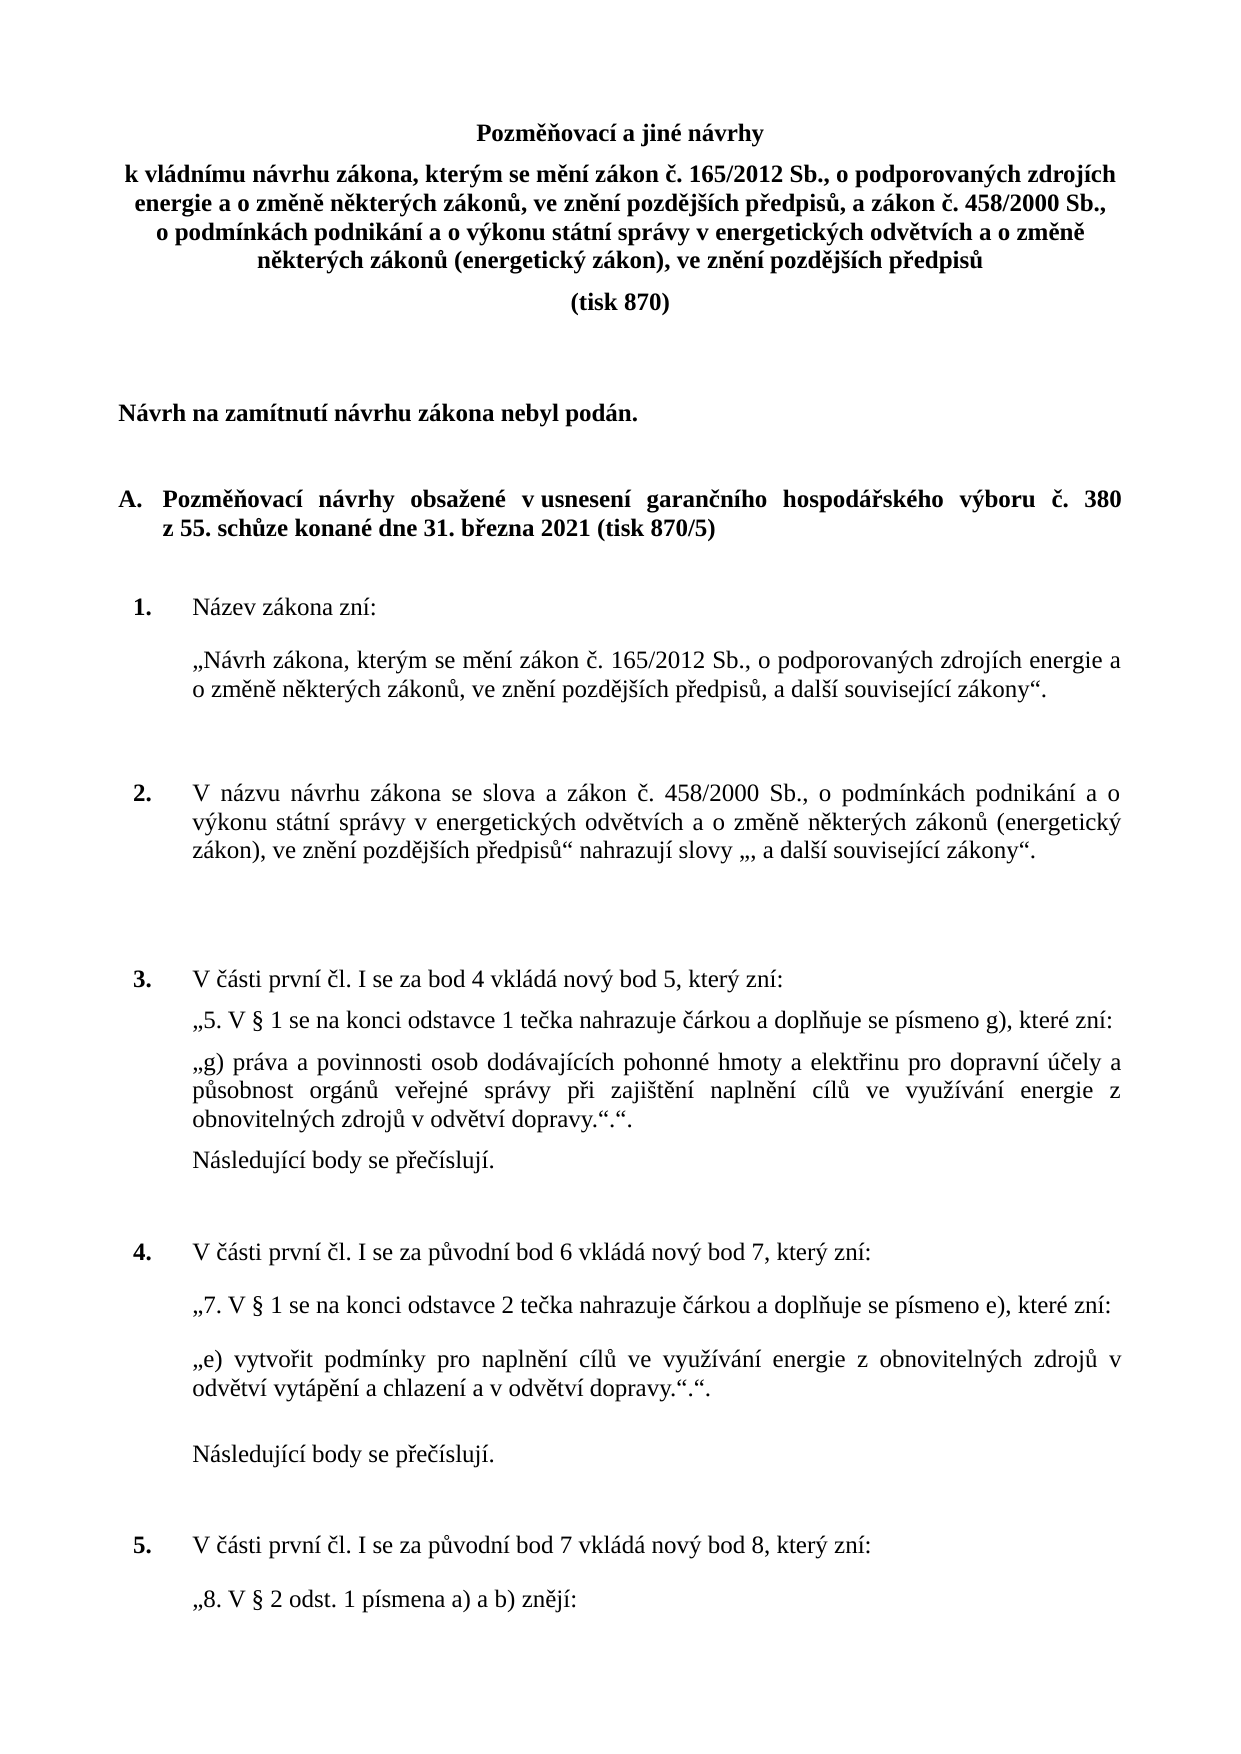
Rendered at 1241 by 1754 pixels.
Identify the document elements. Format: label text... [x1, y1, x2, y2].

text Následující body se přečíslují. [192, 1146, 1122, 1174]
text Návrh na zamítnutí návrhu zákona nebyl podán. [118, 398, 1122, 427]
list V části první čl. I se za původní bod 7 vkládá nový bod 8, který zní: [133, 1531, 1122, 1559]
text „5. V § 1 se na konci odstavce 1 tečka nahrazuje čárkou a doplňuje se písmeno g), které zní: [192, 1006, 1122, 1034]
text Následující body se přečíslují. [192, 1439, 1122, 1468]
list „Návrh zákona, kterým se mění zákon č. 165/2012 Sb., o podporovaných zdrojích energie a o změně některých zákonů, ve znění pozdějších předpisů, a další související zákony“. [192, 646, 1122, 703]
list V části první čl. I se za bod 4 vkládá nový bod 5, který zní: [133, 964, 1122, 993]
text k vládnímu návrhu zákona, kterým se mění zákon č. 165/2012 Sb., o podporovaných zdrojích energie a o změně některých zákonů, ve znění pozdějších předpisů, a zákon č. 458/2000 Sb., o podmínkách podnikání a o výkonu státní správy v energetických odvětvích a o změně některých zákonů (energetický zákon), ve znění pozdějších předpisů [118, 159, 1122, 274]
list V názvu návrhu zákona se slova a zákon č. 458/2000 Sb., o podmínkách podnikání a o výkonu státní správy v energetických odvětvích a o změně některých zákonů (energetický zákon), ve znění pozdějších předpisů“ nahrazují slovy „, a další související zákony“. [133, 778, 1122, 864]
text „e) vytvořit podmínky pro naplnění cílů ve využívání energie z obnovitelných zdrojů v odvětví vytápění a chlazení a v odvětví dopravy.“.“. [192, 1344, 1122, 1402]
text „8. V § 2 odst. 1 písmena a) a b) znějí: [192, 1584, 1122, 1613]
text „7. V § 1 se na konci odstavce 2 tečka nahrazuje čárkou a doplňuje se písmeno e), které zní: [192, 1291, 1122, 1319]
list V části první čl. I se za původní bod 6 vkládá nový bod 7, který zní: [133, 1237, 1122, 1266]
text Pozměňovací a jiné návrhy [118, 118, 1122, 147]
text Pozměňovací návrhy obsažené v usnesení garančního hospodářského výboru č. 380 z 55. schůze konané dne 31. března 2021 (tisk 870/5) [118, 484, 1122, 542]
text (tisk 870) [118, 287, 1122, 316]
text „g) práva a povinnosti osob dodávajících pohonné hmoty a elektřinu pro dopravní účely a působnost orgánů veřejné správy při zajištění naplnění cílů ve využívání energie z obnovitelných zdrojů v odvětví dopravy.“.“. [192, 1047, 1122, 1133]
list Název zákona zní: [133, 592, 1122, 621]
